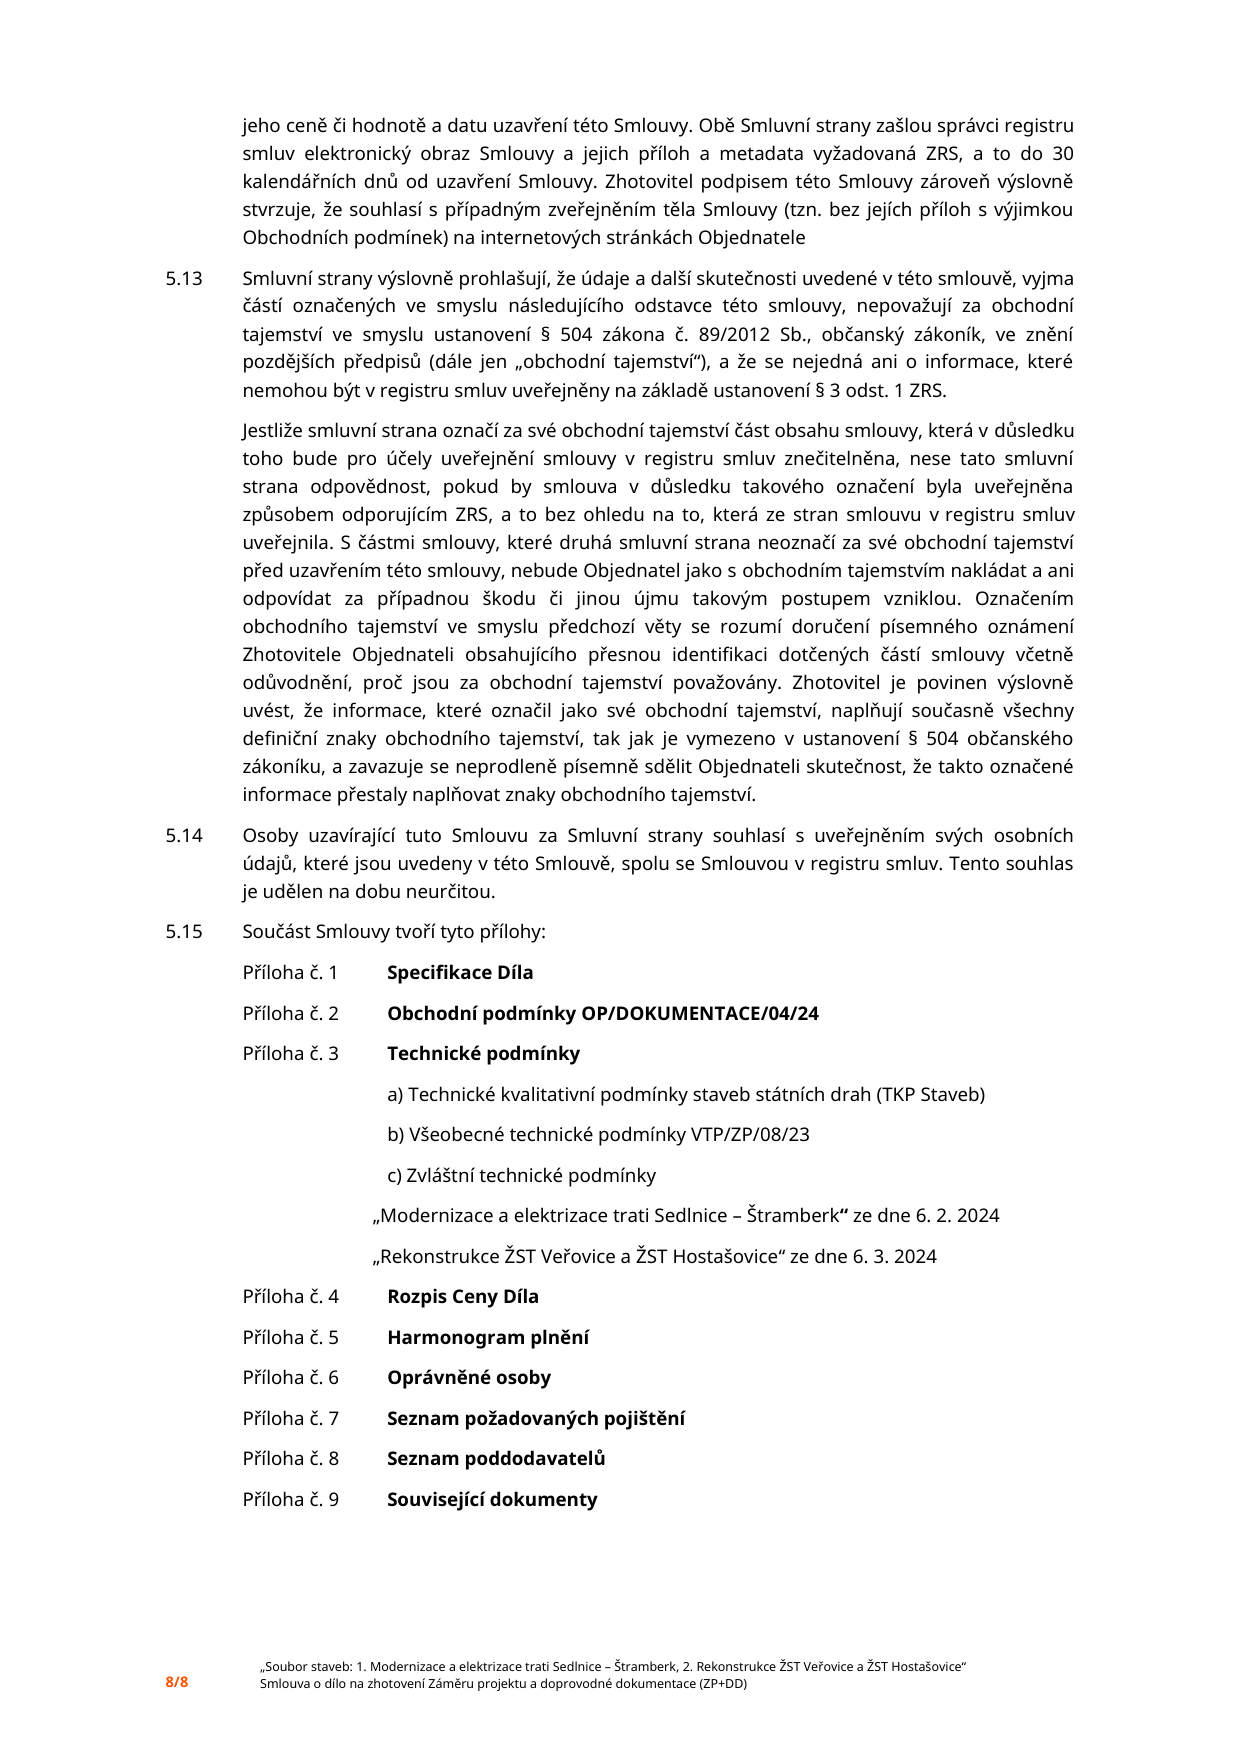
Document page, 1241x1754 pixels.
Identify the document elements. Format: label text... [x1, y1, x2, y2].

list Jestliže smluvní strana označí za své obchodní tajemství část obsahu smlouvy, která v důsledku toho bude pro účely uveřejnění smlouvy v registru smluv znečitelněna, nese tato smluvní strana odpovědnost, pokud by smlouva v důsledku takového označení byla uveřejněna způsobem odporujícím ZRS, a to bez ohledu na to, která ze stran smlouvu v registru smluv uveřejnila. S částmi smlouvy, které druhá smluvní strana neoznačí za své obchodní tajemství před uzavřením této smlouvy, nebude Objednatel jako s obchodním tajemstvím nakládat a ani odpovídat za případnou škodu či jinou újmu takovým postupem vzniklou. Označením obchodního tajemství ve smyslu předchozí věty se rozumí doručení písemného oznámení Zhotovitele Objednateli obsahujícího přesnou identifikaci dotčených částí smlouvy včetně odůvodnění, proč jsou za obchodní tajemství považovány. Zhotovitel je povinen výslovně uvést, že informace, které označil jako své obchodní tajemství, naplňují současně všechny definiční znaky obchodního tajemství, tak jak je vymezeno v ustanovení § 504 občanského zákoníku, a zavazuje se neprodleně písemně sdělit Objednateli skutečnost, že takto označené informace přestaly naplňovat znaky obchodního tajemství. [242, 417, 1075, 807]
text Příloha č. 4 Rozpis Ceny Díla [242, 1283, 1075, 1309]
text b) Všeobecné technické podmínky VTP/ZP/08/23 [387, 1121, 1075, 1147]
text Příloha č. 5 Harmonogram plnění [242, 1324, 1075, 1349]
text „Modernizace a elektrizace trati Sedlnice – Štramberk“ ze dne 6. 2. 2024 [372, 1202, 1075, 1228]
text a) Technické kvalitativní podmínky staveb státních drah (TKP Staveb) [387, 1081, 1075, 1106]
text c) Zvláštní technické podmínky [387, 1162, 1075, 1187]
text Příloha č. 6 Oprávněné osoby [242, 1364, 1075, 1390]
text Příloha č. 9 Související dokumenty [242, 1486, 1075, 1512]
text Smluvní strany výslovně prohlašují, že údaje a další skutečnosti uvedené v této smlouvě, vyjma částí označených ve smyslu následujícího odstavce této smlouvy, nepovažují za obchodní tajemství ve smyslu ustanovení § 504 zákona č. 89/2012 Sb., občanský zákoník, ve znění pozdějších předpisů (dále jen „obchodní tajemství“), a že se nejedná ani o informace, které nemohou být v registru smluv uveřejněny na základě ustanovení § 3 odst. 1 ZRS. [165, 265, 1075, 402]
text „Rekonstrukce ŽST Veřovice a ŽST Hostašovice“ ze dne 6. 3. 2024 [372, 1243, 1075, 1268]
text Příloha č. 1 Specifikace Díla [242, 959, 1075, 985]
text Příloha č. 7 Seznam požadovaných pojištění [242, 1405, 1075, 1431]
text Příloha č. 8 Seznam poddodavatelů [242, 1446, 1075, 1471]
text Osoby uzavírající tuto Smlouvu za Smluvní strany souhlasí s uveřejněním svých osobních údajů, které jsou uvedeny v této Smlouvě, spolu se Smlouvou v registru smluv. Tento souhlas je udělen na dobu neurčitou. [165, 822, 1075, 904]
text Příloha č. 2 Obchodní podmínky OP/DOKUMENTACE/04/24 [242, 1000, 1075, 1025]
text Součást Smlouvy tvoří tyto přílohy: [165, 919, 1075, 944]
text Příloha č. 3 Technické podmínky [242, 1040, 1075, 1066]
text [165, 112, 1075, 250]
